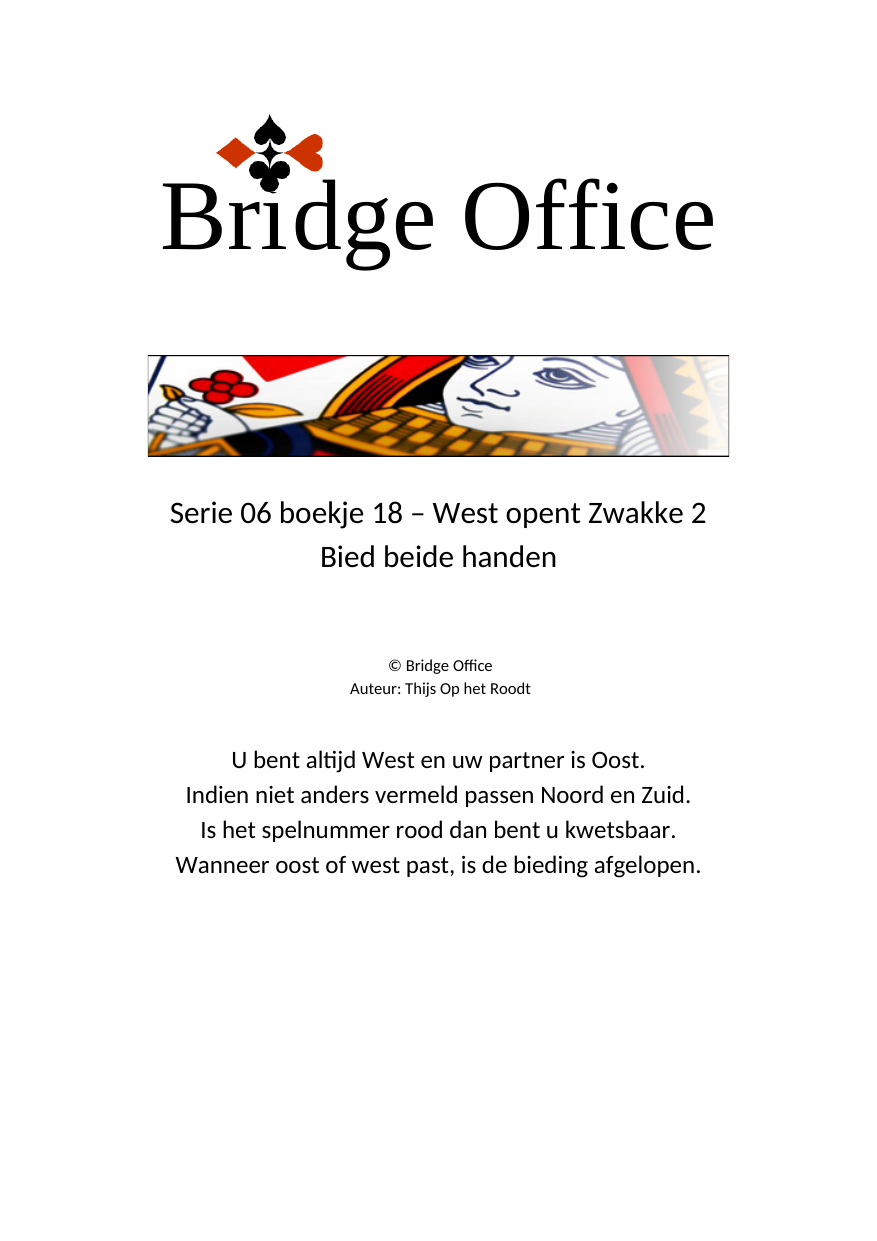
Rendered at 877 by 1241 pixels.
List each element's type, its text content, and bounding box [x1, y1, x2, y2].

text Is het spelnummer rood dan bent u kwetsbaar. [148, 814, 729, 845]
text Auteur: Thijs Op het Roodt U bent altijd West en uw partner is Oost. [148, 678, 729, 775]
picture [215, 113, 323, 192]
text Indien niet anders vermeld passen Noord en Zuid. [148, 779, 729, 810]
picture [147, 355, 730, 457]
text Wanneer oost of west past, is de bieding afgelopen. [148, 849, 729, 880]
text Bied beide handen [148, 537, 729, 575]
text Serie 06 boekje 18 – West opent Zwakke 2 [148, 493, 729, 531]
text © Bridge Office [148, 655, 729, 676]
